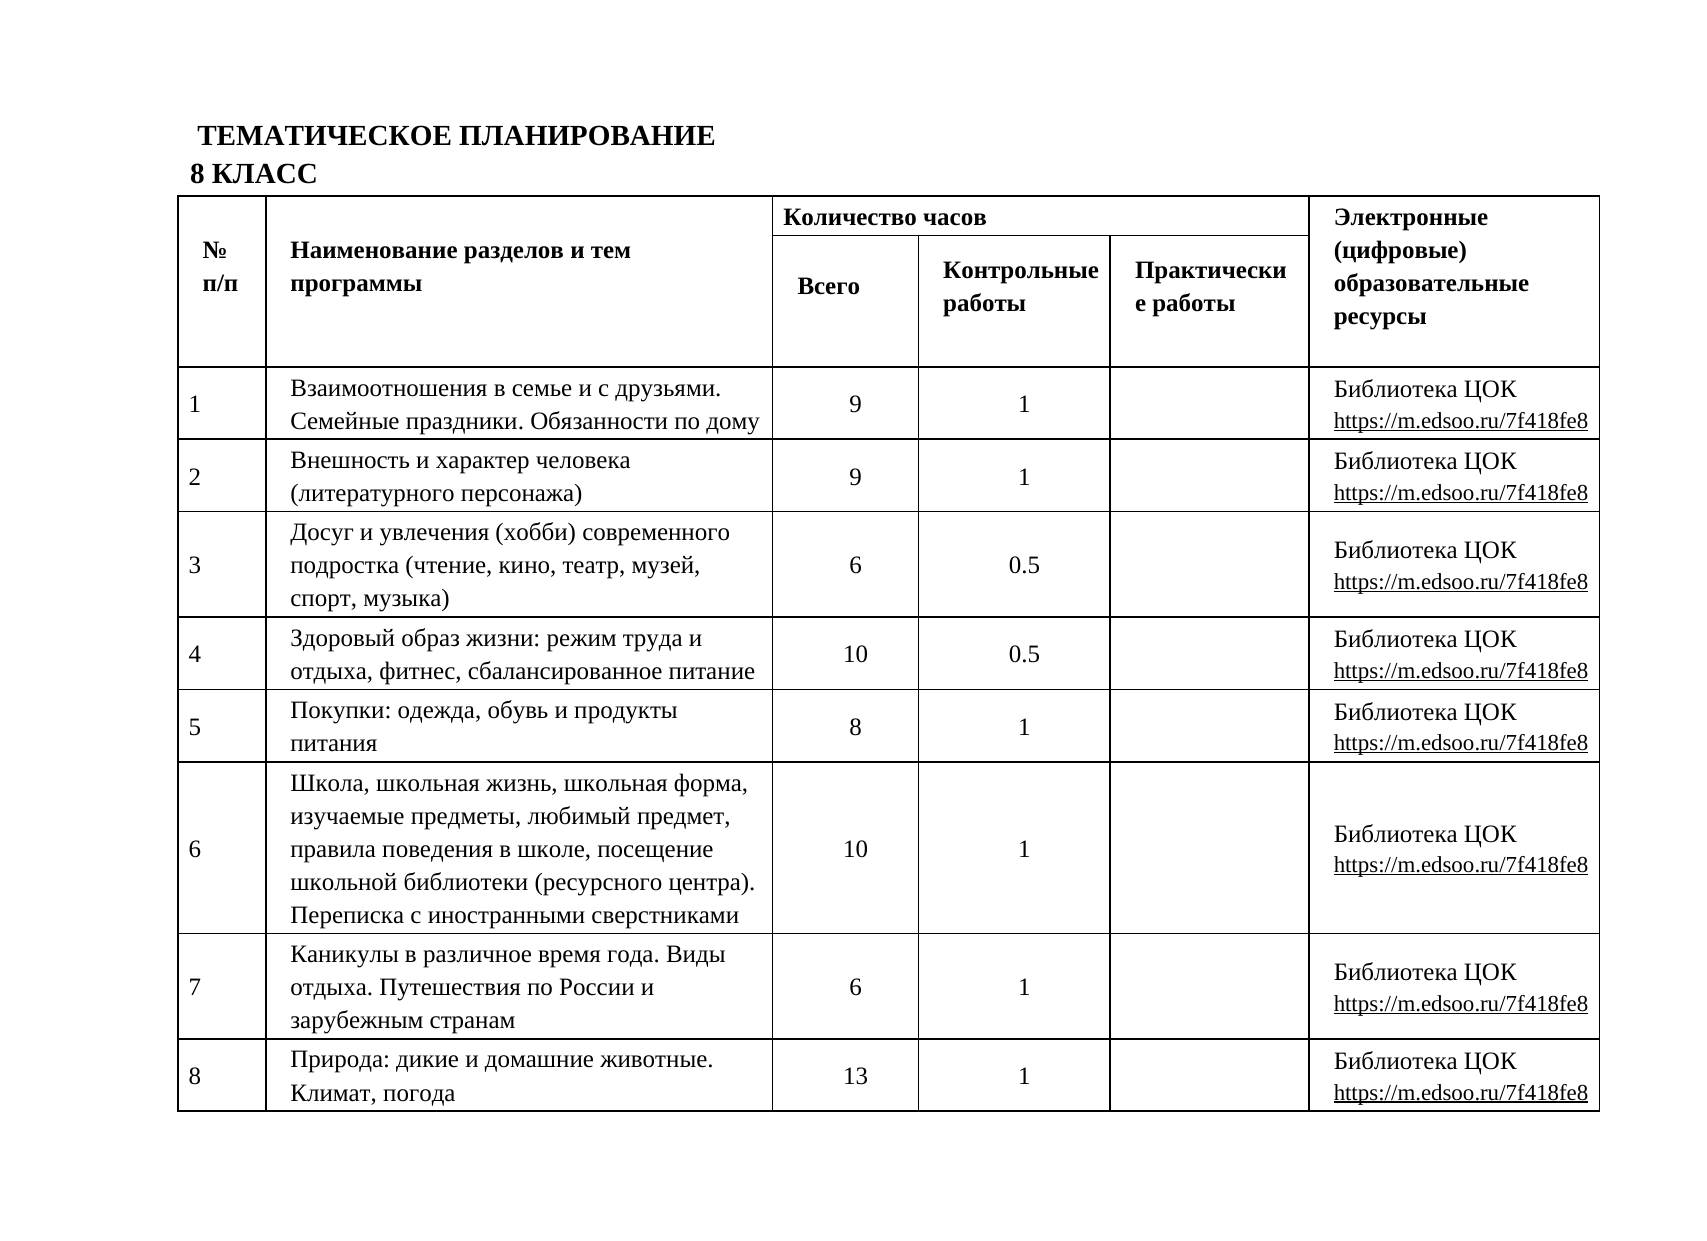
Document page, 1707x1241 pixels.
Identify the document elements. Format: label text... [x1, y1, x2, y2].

table_cell Покупки: одежда, обувь и продукты питания [267, 690, 772, 761]
table_cell 13 [773, 1040, 918, 1110]
table_cell Каникулы в различное время года. Виды отдыха. Путешествия по России и зарубежным странам [267, 934, 772, 1038]
table_cell [1111, 934, 1308, 1038]
table_cell [1111, 368, 1308, 438]
table_cell 0.5 [919, 618, 1109, 688]
table_cell Контрольные работы [919, 236, 1109, 366]
table_header № п/п [179, 197, 265, 366]
table_cell Библиотека ЦОК https://m.edsoo.ru/7f418fe8 [1310, 763, 1599, 932]
table_cell Библиотека ЦОК https://m.edsoo.ru/7f418fe8 [1310, 440, 1599, 511]
table_cell 3 [179, 512, 265, 616]
table_header Наименование разделов и тем программы [267, 197, 772, 366]
table_cell 6 [773, 512, 918, 616]
table_cell 6 [773, 934, 918, 1038]
table_cell [1111, 512, 1308, 616]
table_cell Библиотека ЦОК https://m.edsoo.ru/7f418fe8 [1310, 618, 1599, 688]
table_cell [1111, 690, 1308, 761]
table_cell 1 [919, 934, 1109, 1038]
table_cell 0.5 [919, 512, 1109, 616]
table_cell Природа: дикие и домашние животные. Климат, погода [267, 1040, 772, 1110]
table_header Количество часов [773, 197, 1308, 234]
table_cell 2 [179, 440, 265, 511]
table_cell 4 [179, 618, 265, 688]
table_cell Здоровый образ жизни: режим труда и отдыха, фитнес, сбалансированное питание [267, 618, 772, 688]
table_cell 1 [179, 368, 265, 438]
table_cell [1310, 1040, 1599, 1110]
table_cell [1111, 440, 1308, 511]
table_cell Библиотека ЦОК https://m.edsoo.ru/7f418fe8 [1310, 690, 1599, 761]
table_cell 9 [773, 368, 918, 438]
table_cell 10 [773, 618, 918, 688]
table_cell 6 [179, 763, 265, 932]
table_cell Всего [773, 236, 918, 366]
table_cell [1310, 934, 1599, 1038]
text 8 КЛАСС [190, 157, 1618, 190]
table_cell Внешность и характер человека (литературного персонажа) [267, 440, 772, 511]
table_cell Досуг и увлечения (хобби) современного подростка (чтение, кино, театр, музей, спорт, музыка) [267, 512, 772, 616]
table_cell 9 [773, 440, 918, 511]
table_cell 1 [919, 763, 1109, 932]
table_cell [1111, 1040, 1308, 1110]
table_cell 1 [919, 690, 1109, 761]
table_cell [1111, 618, 1308, 688]
table_cell 1 [919, 368, 1109, 438]
table_cell Библиотека ЦОК https://m.edsoo.ru/7f418fe8 [1310, 368, 1599, 438]
table_cell [1111, 763, 1308, 932]
table_cell 1 [919, 1040, 1109, 1110]
table_cell Взаимоотношения в семье и с друзьями. Семейные праздники. Обязанности по дому [267, 368, 772, 438]
table_cell 7 [179, 934, 265, 1038]
table_cell Школа, школьная жизнь, школьная форма, изучаемые предметы, любимый предмет, правила поведения в школе, посещение школьной библиотеки (ресурсного центра). Переписка с иностранными сверстниками [267, 763, 772, 932]
table_cell Библиотека ЦОК https://m.edsoo.ru/7f418fe8 [1310, 512, 1599, 616]
table_cell 8 [773, 690, 918, 761]
text ТЕМАТИЧЕСКОЕ ПЛАНИРОВАНИЕ [190, 118, 1618, 152]
table_cell 5 [179, 690, 265, 761]
table_cell 1 [919, 440, 1109, 511]
table_header Электронные (цифровые) образовательные ресурсы [1310, 197, 1599, 366]
table_cell 8 [179, 1040, 265, 1110]
table_cell Практические работы [1111, 236, 1308, 366]
table_cell 10 [773, 763, 918, 932]
